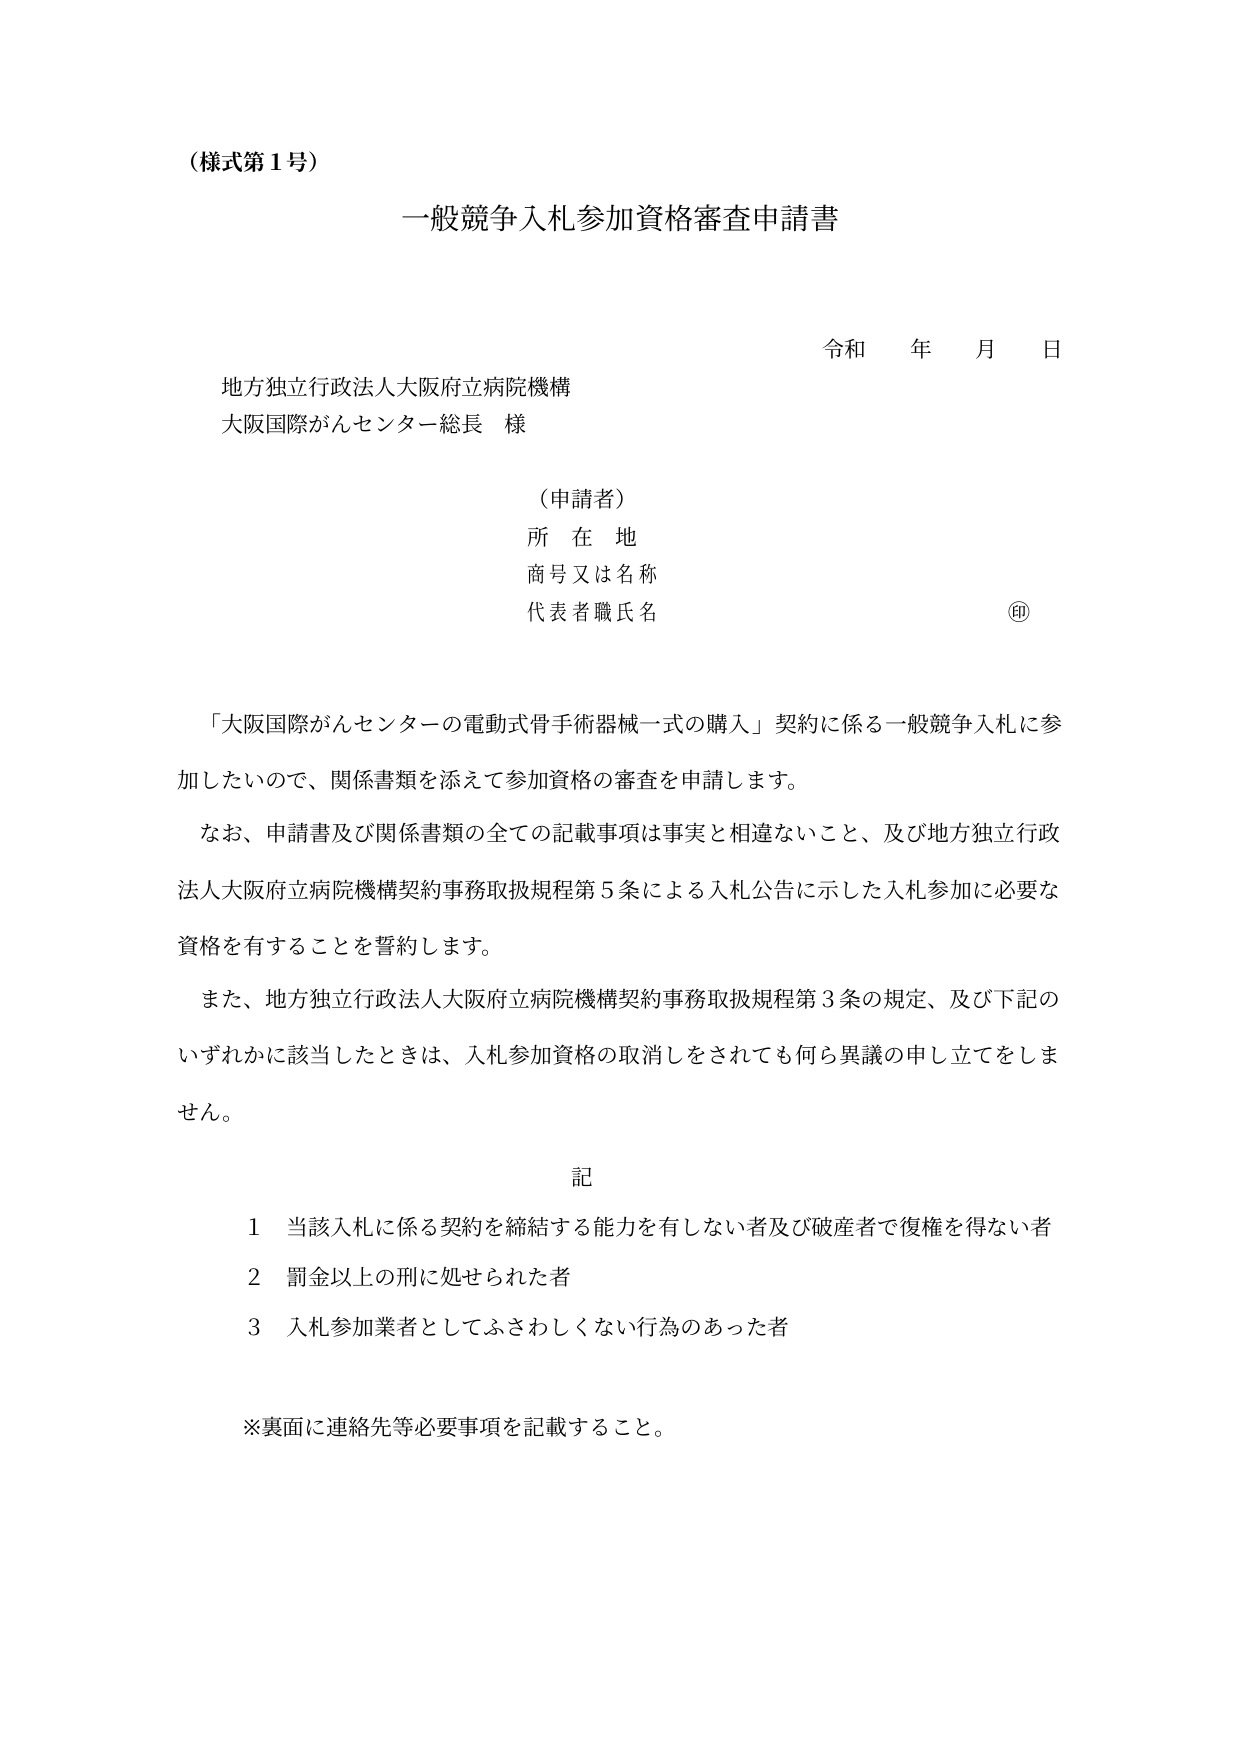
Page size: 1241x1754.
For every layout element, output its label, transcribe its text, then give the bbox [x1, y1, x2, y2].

text ※裏面に連絡先等必要事項を記載すること。 [243, 1408, 1063, 1445]
text ３ 入札参加業者としてふさわしくない行為のあった者 [243, 1308, 1063, 1345]
text １ 当該入札に係る契約を締結する能力を有しない者及び破産者で復権を得ない者 [177, 1208, 1063, 1245]
text 商号又は名称 [177, 554, 1063, 592]
text （様式第１号） [177, 142, 1063, 179]
subtitle 記 [177, 1158, 1063, 1195]
text 代表者職氏名 ㊞ [177, 592, 1063, 629]
text 令和 年 月 日 [177, 329, 1063, 367]
text 「大阪国際がんセンターの電動式骨手術器械一式の購入」契約に係る一般競争入札に参加したいので、関係書類を添えて参加資格の審査を申請します。 [177, 704, 1063, 798]
text 大阪国際がんセンター総長 様 [177, 404, 1063, 442]
text 一般競争入札参加資格審査申請書 [177, 179, 1063, 254]
text 所在地 [177, 517, 1063, 554]
text また、地方独立行政法人大阪府立病院機構契約事務取扱規程第３条の規定、及び下記のいずれかに該当したときは、入札参加資格の取消しをされても何ら異議の申し立てをしません。 [177, 979, 1063, 1129]
text ２ 罰金以上の刑に処せられた者 [243, 1258, 1063, 1295]
text なお、申請書及び関係書類の全ての記載事項は事実と相違ないこと、及び地方独立行政法人大阪府立病院機構契約事務取扱規程第５条による入札公告に示した入札参加に必要な資格を有することを誓約します。 [177, 814, 1063, 964]
text 地方独立行政法人大阪府立病院機構 [177, 367, 1063, 404]
text （申請者） [177, 479, 1063, 517]
